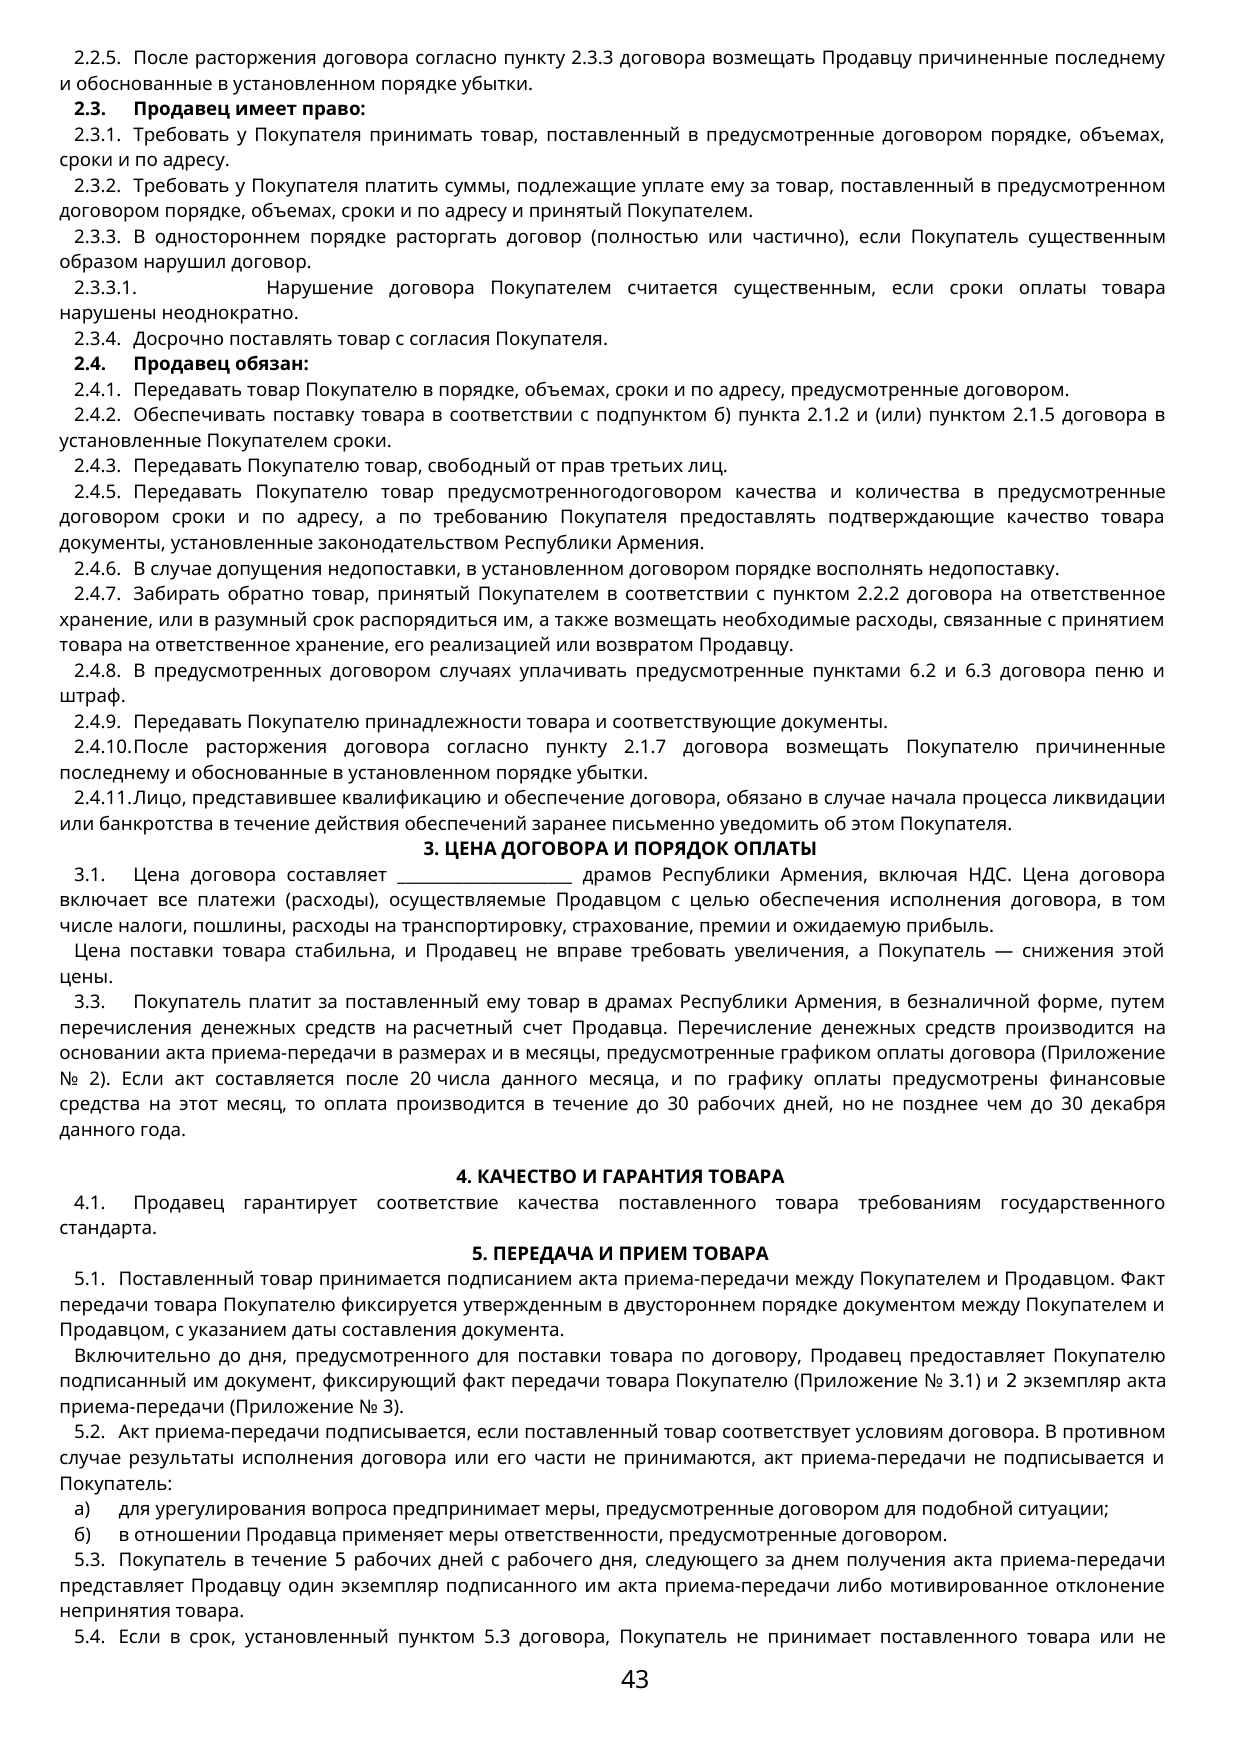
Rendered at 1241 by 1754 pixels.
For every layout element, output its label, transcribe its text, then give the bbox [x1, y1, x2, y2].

text 5. ПЕРЕДАЧА И ПРИЕМ ТОВАРА [59, 1240, 1167, 1266]
text 2.2.5. После расторжения договора согласно пункту 2.3.3 договора возмещать Продавцу причиненные последнему и обоснованные в установленном порядке убытки. [59, 44, 1167, 95]
text 2.3.4. Досрочно поставлять товар с согласия Покупателя. [59, 325, 1167, 351]
text 2.4.7. Забирать обратно товар, принятый Покупателем в соответствии с пунктом 2.2.2 договора на ответственное хранение, или в разумный срок распорядиться им, а также возмещать необходимые расходы, связанные с принятием товара на ответственное хранение, его реализацией или возвратом Продавцу. [59, 580, 1167, 657]
text Включительно до дня, предусмотренного для поставки товара по договору, Продавец предоставляет Покупателю подписанный им документ, фиксирующий факт передачи товара Покупателю (Приложение № 3.1) и 2 экземпляр акта приема-передачи (Приложение № 3). [59, 1342, 1167, 1419]
text 4.1. Продавец гарантирует соответствие качества поставленного товара требованиям государственного стандарта. [59, 1189, 1167, 1240]
text 2.4.10. После расторжения договора согласно пункту 2.1.7 договора возмещать Покупателю причиненные последнему и обоснованные в установленном порядке убытки. [59, 733, 1167, 784]
text 5.2. Акт приема-передачи подписывается, если поставленный товар соответствует условиям договора. В противном случае результаты исполнения договора или его части не принимаются, акт приема-передачи не подписывается и Покупатель: [59, 1419, 1167, 1495]
text 2.3. Продавец имеет право: [59, 95, 1167, 121]
text 4. КАЧЕСТВО И ГАРАНТИЯ ТОВАРА [59, 1164, 1167, 1189]
text 2.4.11. Лицо, представившее квалификацию и обеспечение договора, обязано в случае начала процесса ликвидации или банкротства в течение действия обеспечений заранее письменно уведомить об этом Покупателя. [59, 784, 1167, 836]
text а) для урегулирования вопроса предпринимает меры, предусмотренные договором для подобной ситуации; [59, 1495, 1167, 1521]
text 5.1. Поставленный товар принимается подписанием акта приема-передачи между Покупателем и Продавцом. Факт передачи товара Покупателю фиксируется утвержденным в двустороннем порядке документом между Покупателем и Продавцом, с указанием даты составления документа. [59, 1266, 1167, 1342]
text 2.3.1. Требовать у Покупателя принимать товар, поставленный в предусмотренные договором порядке, объемах, сроки и по адресу. [59, 121, 1167, 172]
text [59, 1623, 1167, 1648]
text 2.4.6. В случае допущения недопоставки, в установленном договором порядке восполнять недопоставку. [59, 555, 1167, 580]
text 5.3. Покупатель в течение 5 рабочих дней с рабочего дня, следующего за днем получения акта приема-передачи представляет Продавцу один экземпляр подписанного им акта приема-передачи либо мотивированное отклонение непринятия товара. [59, 1546, 1167, 1623]
text 2.4.3. Передавать Покупателю товар, свободный от прав третьих лиц. [59, 453, 1167, 478]
text 2.3.3.1. Нарушение договора Покупателем считается существенным, если сроки оплаты товара нарушены неоднократно. [59, 274, 1167, 325]
text Цена поставки товара стабильна, и Продавец не вправе требовать увеличения, а Покупатель — снижения этой цены. [59, 938, 1167, 989]
text 3.1. Цена договора составляет _____________________ драмов Республики Армения, включая НДС. Цена договора включает все платежи (расходы), осуществляемые Продавцом с целью обеспечения исполнения договора, в том числе налоги, пошлины, расходы на транспортировку, страхование, премии и ожидаемую прибыль. [59, 861, 1167, 938]
text б) в отношении Продавца применяет меры ответственности, предусмотренные договором. [59, 1521, 1167, 1546]
text 3.3. Покупатель платит за поставленный ему товар в драмах Республики Армения, в безналичной форме, путем перечисления денежных средств на расчетный счет Продавца. Перечисление денежных средств производится на основании акта приема-передачи в размерах и в месяцы, предусмотренные графиком оплаты договора (Приложение № 2). Если акт составляется после 20 числа данного месяца, и по графику оплаты предусмотрены финансовые средства на этот месяц, то оплата производится в течение до 30 рабочих дней, но не позднее чем до 30 декабря данного года. [59, 989, 1167, 1142]
text 2.4. Продавец обязан: [59, 351, 1167, 376]
text 2.4.1. Передавать товар Покупателю в порядке, объемах, сроки и по адресу, предусмотренные договором. [59, 376, 1167, 402]
text 2.4.5. Передавать Покупателю товар предусмотренногодоговором качества и количества в предусмотренные договором сроки и по адресу, а по требованию Покупателя предоставлять подтверждающие качество товара документы, установленные законодательством Республики Армения. [59, 478, 1167, 555]
text 2.4.8. В предусмотренных договором случаях уплачивать предусмотренные пунктами 6.2 и 6.3 договора пеню и штраф. [59, 657, 1167, 708]
text 2.4.9. Передавать Покупателю принадлежности товара и соответствующие документы. [59, 708, 1167, 733]
text 2.3.3. В одностороннем порядке расторгать договор (полностью или частично), если Покупатель существенным образом нарушил договор. [59, 223, 1167, 274]
text 2.4.2. Обеспечивать поставку товара в соответствии с подпунктом б) пункта 2.1.2 и (или) пунктом 2.1.5 договора в установленные Покупателем сроки. [59, 402, 1167, 453]
text 3. ЦЕНА ДОГОВОРА И ПОРЯДОК ОПЛАТЫ [59, 836, 1167, 861]
text 2.3.2. Требовать у Покупателя платить суммы, подлежащие уплате ему за товар, поставленный в предусмотренном договором порядке, объемах, сроки и по адресу и принятый Покупателем. [59, 172, 1167, 223]
